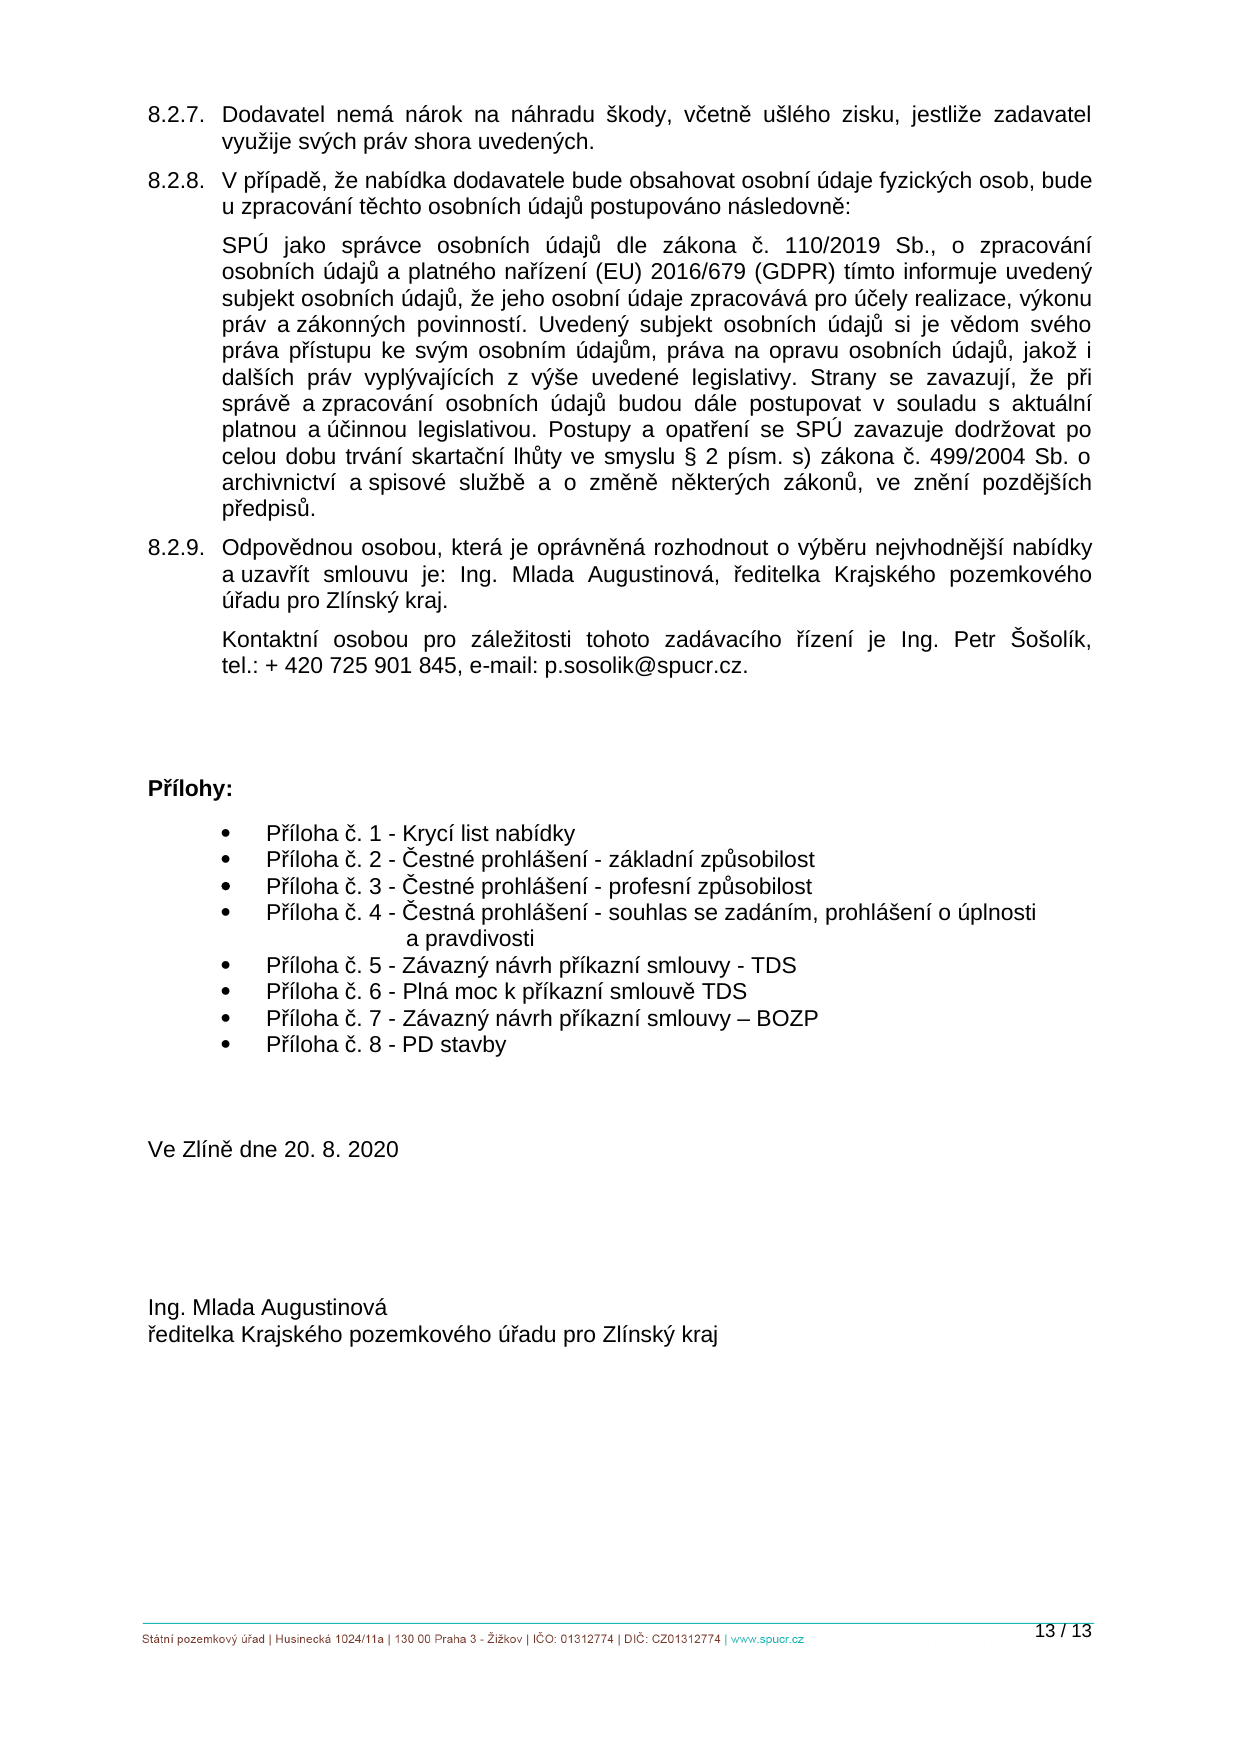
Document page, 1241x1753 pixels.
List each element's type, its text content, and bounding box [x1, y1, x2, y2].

text Ing. Mlada Augustinová [148, 1268, 1092, 1321]
text Dodavatel nemá nárok na náhradu škody, včetně ušlého zisku, jestliže zadavatel využije svých práv shora uvedených. [148, 101, 1092, 154]
list Příloha č. 1 - Krycí list nabídky [222, 820, 1092, 846]
list Příloha č. 4 - Čestná prohlášení - souhlas se zadáním, prohlášení o úplnosti [222, 899, 1092, 925]
list Příloha č. 8 - PD stavby [222, 1031, 1092, 1057]
text a pravdivosti [266, 925, 1092, 952]
text ředitelka Krajského pozemkového úřadu pro Zlínský kraj [148, 1321, 1092, 1347]
list Příloha č. 7 - Závazný návrh příkazní smlouvy – BOZP [222, 1004, 1092, 1031]
list Příloha č. 2 - Čestné prohlášení - základní způsobilost [222, 846, 1092, 873]
list Příloha č. 6 - Plná moc k příkazní smlouvě TDS [222, 978, 1092, 1004]
text Přílohy: [148, 775, 1092, 801]
list Příloha č. 5 - Závazný návrh příkazní smlouvy - TDS [222, 952, 1092, 978]
list Kontaktní osobou pro záležitosti tohoto zadávacího řízení je Ing. Petr Šošolík, tel.: + 420 725 901 845, e-mail: p.sosolik@spucr.cz. [222, 626, 1092, 678]
text Ve Zlíně dne 20. 8. 2020 [148, 1136, 1092, 1163]
picture [124, 1620, 1116, 1649]
text V případě, že nabídka dodavatele bude obsahovat osobní údaje fyzických osob, bude u zpracování těchto osobních údajů postupováno následovně: [148, 167, 1092, 219]
text Odpovědnou osobou, která je oprávněná rozhodnout o výběru nejvhodnější nabídky a uzavřít smlouvu je: Ing. Mlada Augustinová, ředitelka Krajského pozemkového úřadu pro Zlínský kraj. [148, 534, 1092, 613]
list SPÚ jako správce osobních údajů dle zákona č. 110/2019 Sb., o zpracování osobních údajů a platného nařízení (EU) 2016/679 (GDPR) tímto informuje uvedený subjekt osobních údajů, že jeho osobní údaje zpracovává pro účely realizace, výkonu práv a zákonných povinností. Uvedený subjekt osobních údajů si je vědom svého práva přístupu ke svým osobním údajům, práva na opravu osobních údajů, jakož i dalších práv vyplývajících z výše uvedené legislativy. Strany se zavazují, že při správě a zpracování osobních údajů budou dále postupovat v souladu s aktuální platnou a účinnou legislativou. Postupy a opatření se SPÚ zavazuje dodržovat po celou dobu trvání skartační lhůty ve smyslu § 2 písm. s) zákona č. 499/2004 Sb. o archivnictví a spisové službě a o změně některých zákonů, ve znění pozdějších předpisů. [222, 232, 1092, 522]
list Příloha č. 3 - Čestné prohlášení - profesní způsobilost [222, 873, 1092, 899]
